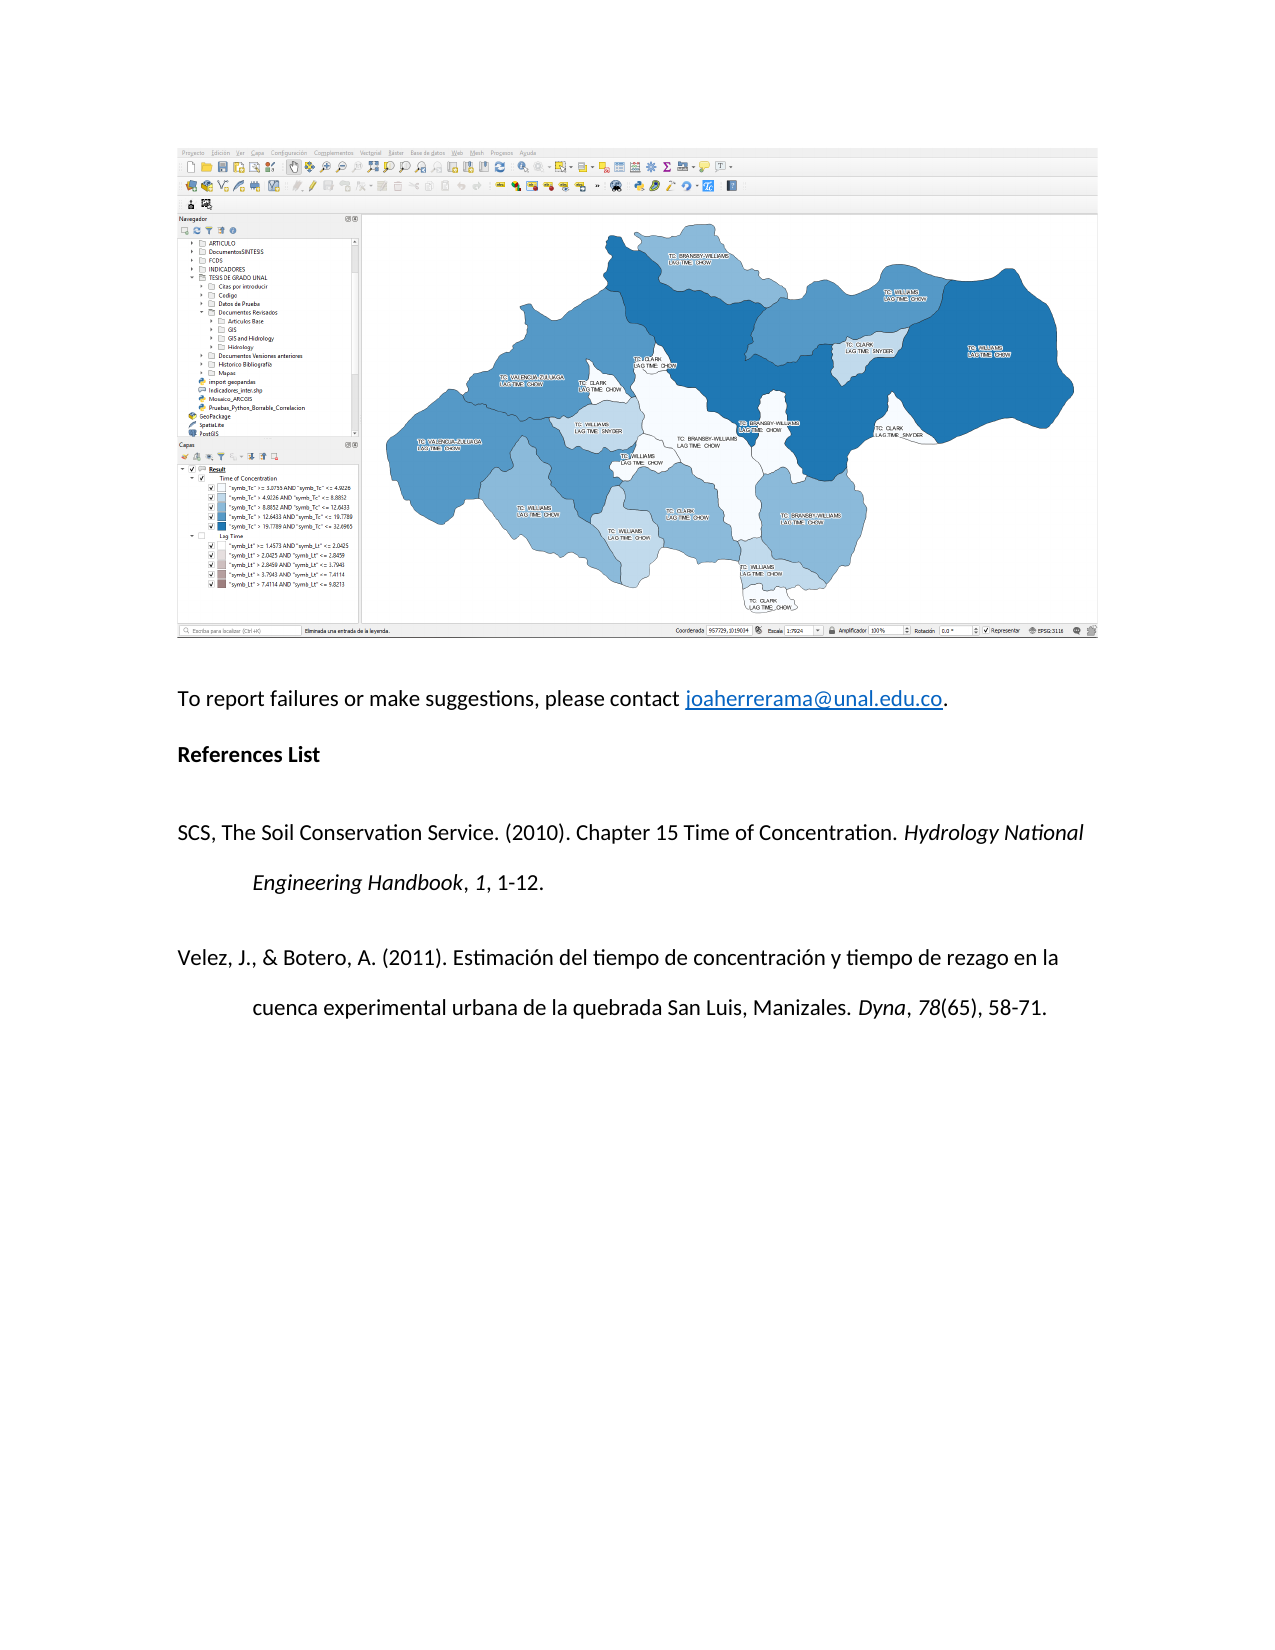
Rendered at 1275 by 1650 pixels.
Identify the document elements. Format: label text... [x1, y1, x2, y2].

text SCS, The Soil Conservation Service. (2010). Chapter 15 Time of Concentration. Hydrology National Engineering Handbook, 1, 1-12. [177, 796, 1098, 896]
text To report failures or make suggestions, please contact joaherrerama@unal.edu.co. [177, 684, 1098, 712]
text Velez, J., & Botero, A. (2011). Estimación del tiempo de concentración y tiempo de rezago en la cuenca experimental urbana de la quebrada San Luis, Manizales. Dyna, 78(65), 58-71. [177, 921, 1098, 1021]
picture [177, 147, 1098, 638]
text References List [177, 740, 1098, 768]
